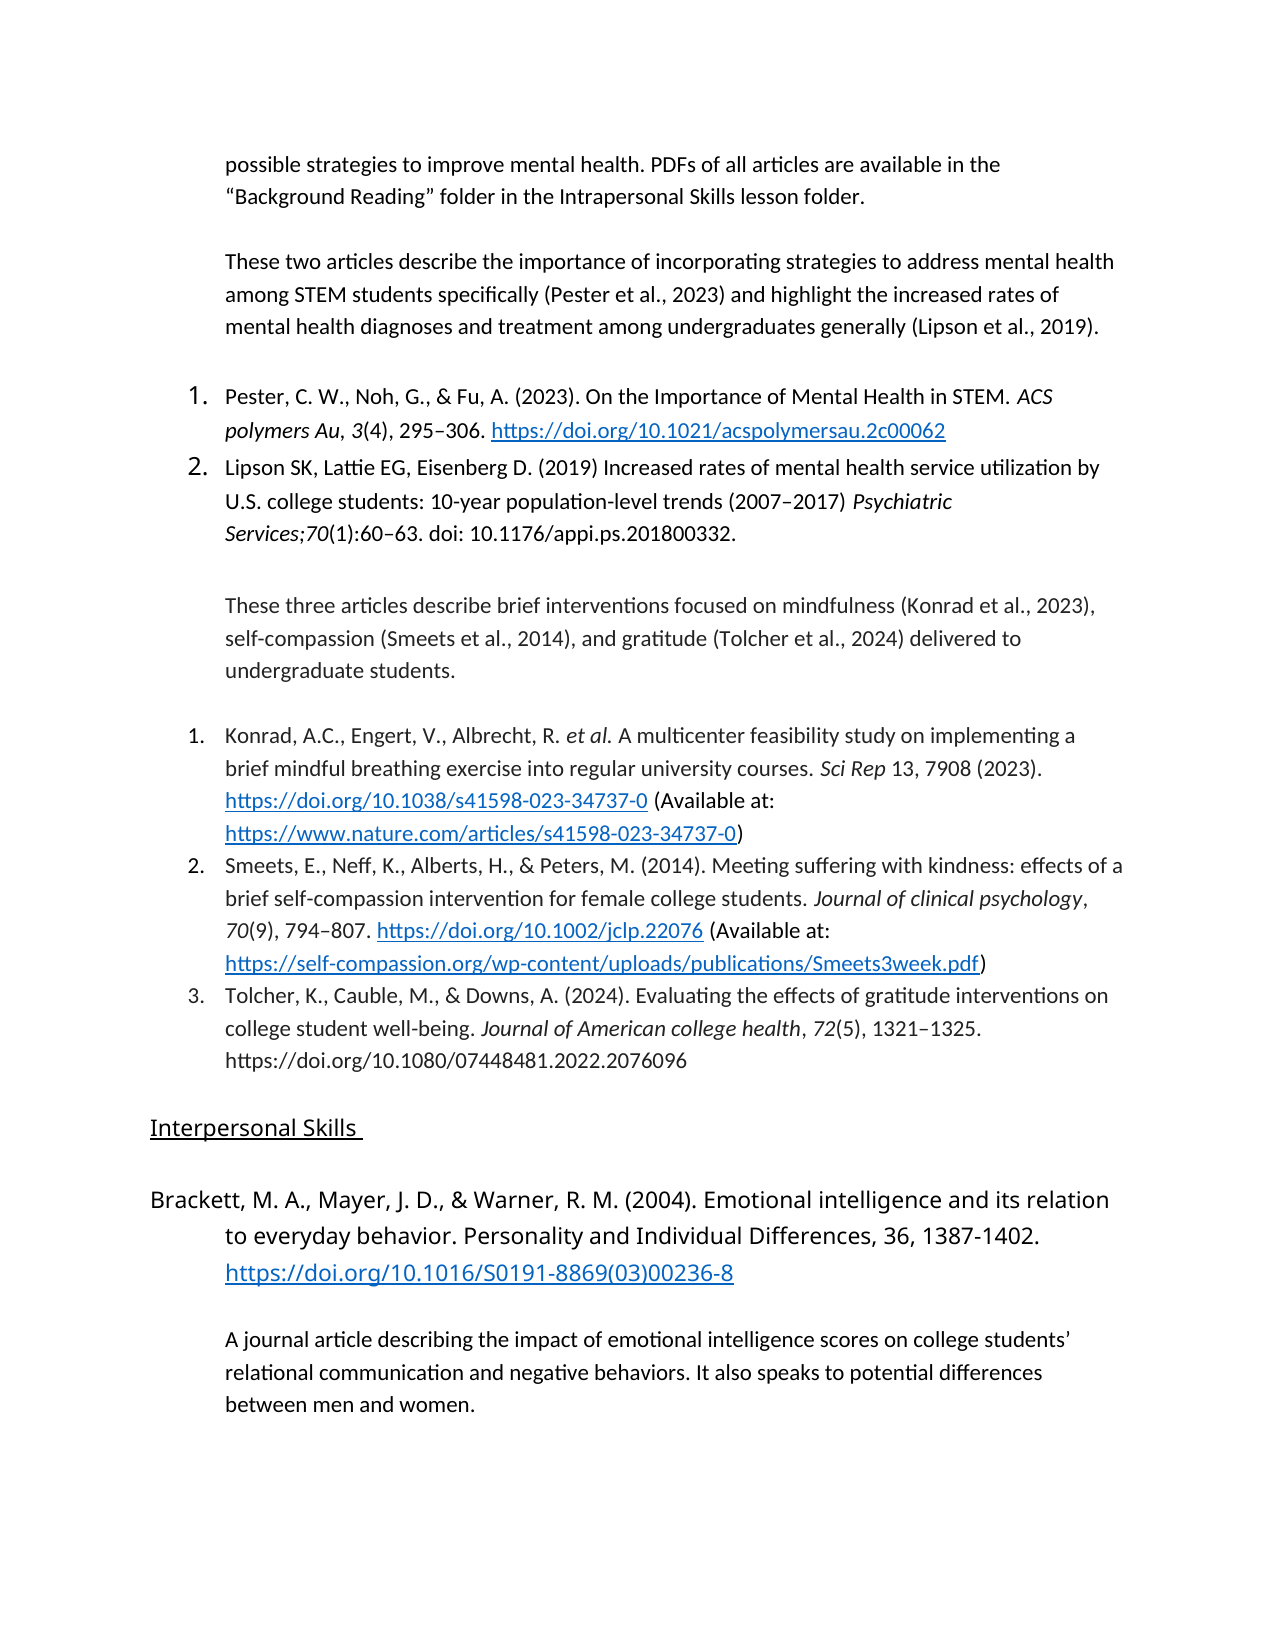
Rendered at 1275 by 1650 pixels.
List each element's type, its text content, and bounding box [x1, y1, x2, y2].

list Tolcher, K., Cauble, M., & Downs, A. (2024). Evaluating the effects of gratitude interventions on college student well-being. Journal of American college health, 72(5), 1321–1325. https://doi.org/10.1080/07448481.2022.2076096 [187, 982, 1125, 1074]
list Konrad, A.C., Engert, V., Albrecht, R. et al. A multicenter feasibility study on implementing a brief mindful breathing exercise into regular university courses. Sci Rep 13, 7908 (2023). https://doi.org/10.1038/s41598-023-34737-0 (Available at: https://www.nature.com/articles/s41598-023-34737-0) [187, 722, 1125, 847]
text A journal article describing the impact of emotional intelligence scores on college students’ relational communication and negative behaviors. It also speaks to potential differences between men and women. [225, 1325, 1125, 1418]
text Interpersonal Skills [150, 1112, 1125, 1143]
list Pester, C. W., Noh, G., & Fu, A. (2023). On the Importance of Mental Health in STEM. ACS polymers Au, 3(4), 295–306. https://doi.org/10.1021/acspolymersau.2c00062 [187, 377, 1125, 444]
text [225, 150, 1125, 211]
text These two articles describe the importance of incorporating strategies to address mental health among STEM students specifically (Pester et al., 2023) and highlight the increased rates of mental health diagnoses and treatment among undergraduates generally (Lipson et al., 2019). [225, 247, 1125, 341]
list Smeets, E., Neff, K., Alberts, H., & Peters, M. (2014). Meeting suffering with kindness: effects of a brief self-compassion intervention for female college students. Journal of clinical psychology, 70(9), 794–807. https://doi.org/10.1002/jclp.22076 (Available at: https://self-compassion.org/wp-content/uploads/publications/Smeets3week.pdf) [187, 852, 1125, 977]
text These three articles describe brief interventions focused on mindfulness (Konrad et al., 2023), self-compassion (Smeets et al., 2014), and gratitude (Tolcher et al., 2024) delivered to undergraduate students. [225, 592, 1125, 684]
list Lipson SK, Lattie EG, Eisenberg D. (2019) Increased rates of mental health service utilization by U.S. college students: 10-year population-level trends (2007–2017) Psychiatric Services;70(1):60–63. doi: 10.1176/appi.ps.201800332. [187, 448, 1125, 548]
text Brackett, M. A., Mayer, J. D., & Warner, R. M. (2004). Emotional intelligence and its relation to everyday behavior. Personality and Individual Differences, 36, 1387-1402. https://doi.org/10.1016/S0191-8869(03)00236-8 [150, 1184, 1125, 1288]
